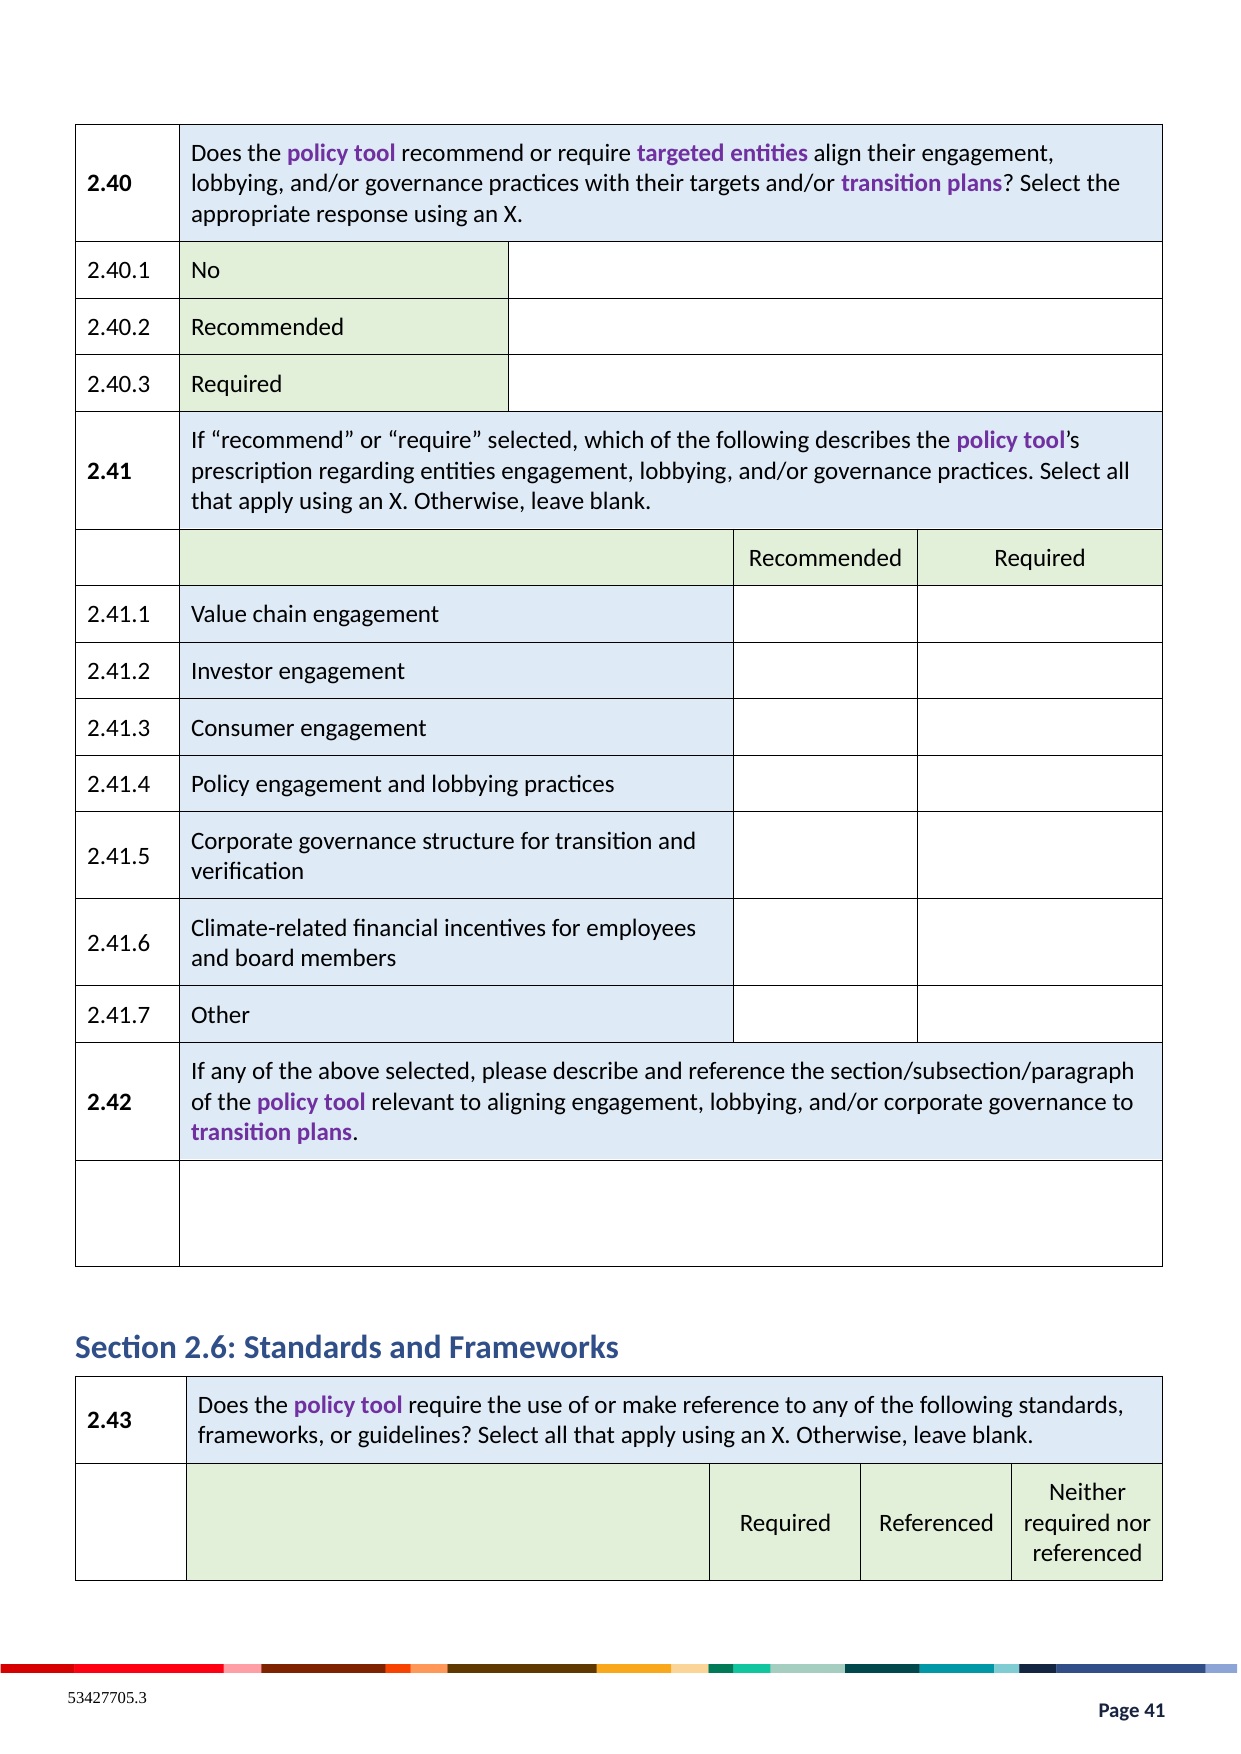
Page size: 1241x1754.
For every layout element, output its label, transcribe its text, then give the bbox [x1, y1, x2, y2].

table_cell 2.40 [76, 125, 179, 241]
table_cell Required [710, 1464, 860, 1580]
table_cell 2.41.3 [76, 699, 179, 755]
table_cell Other [180, 986, 733, 1042]
table_cell 2.41.1 [76, 586, 179, 642]
table_header Does the policy tool require the use of or make reference to any of the following standards, frameworks, or guidelines? Select all that apply using an X. Otherwise, leave blank. [187, 1377, 1162, 1463]
table_cell Policy engagement and lobbying practices [180, 756, 733, 811]
table_cell Recommended [734, 530, 917, 585]
table_cell 2.40.2 [76, 299, 179, 354]
table_cell [734, 899, 917, 985]
table_cell [734, 756, 917, 811]
table_cell [918, 812, 1162, 898]
table_cell No [180, 242, 508, 298]
table_cell [76, 1464, 186, 1580]
table_cell Referenced [861, 1464, 1011, 1580]
table_cell 2.41.6 [76, 899, 179, 985]
table_cell [734, 986, 917, 1042]
table_cell [918, 643, 1162, 698]
table_cell [76, 530, 179, 585]
table_cell [734, 643, 917, 698]
table_cell Neither required nor referenced [1012, 1464, 1162, 1580]
picture [0, 1664, 1236, 1673]
table_cell If any of the above selected, please describe and reference the section/subsection/paragraph of the policy tool relevant to aligning engagement, lobbying, and/or corporate governance to transition plans. [180, 1043, 1162, 1159]
table_cell Value chain engagement [180, 586, 733, 642]
table_cell Climate-related financial incentives for employees and board members [180, 899, 733, 985]
table_cell [918, 586, 1162, 642]
table_cell [918, 986, 1162, 1042]
table_cell 2.42 [76, 1043, 179, 1159]
table_cell [918, 756, 1162, 811]
table_cell [180, 530, 733, 585]
table_cell Investor engagement [180, 643, 733, 698]
table_cell [918, 899, 1162, 985]
table_cell 2.40.1 [76, 242, 179, 298]
table_cell [180, 1161, 1162, 1266]
table_cell [509, 299, 1162, 354]
table_cell Required [180, 355, 508, 411]
table_cell 2.41.4 [76, 756, 179, 811]
table_cell Does the policy tool recommend or require targeted entities align their engagement, lobbying, and/or governance practices with their targets and/or transition plans? Select the appropriate response using an X. [180, 125, 1162, 241]
table_cell [187, 1464, 709, 1580]
table_cell [734, 812, 917, 898]
table_cell [734, 699, 917, 755]
table_cell 2.41.7 [76, 986, 179, 1042]
table_cell [734, 586, 917, 642]
table_cell [509, 355, 1162, 411]
table_cell 2.41.2 [76, 643, 179, 698]
table_cell [509, 242, 1162, 298]
table_cell Consumer engagement [180, 699, 733, 755]
subtitle Section 2.6: Standards and Frameworks [75, 1327, 1165, 1367]
table_cell Recommended [180, 299, 508, 354]
table_header 2.43 [76, 1377, 186, 1463]
table_cell 2.40.3 [76, 355, 179, 411]
table_cell Required [918, 530, 1162, 585]
table_cell Corporate governance structure for transition and verification [180, 812, 733, 898]
table_cell [76, 1161, 179, 1266]
table_cell [918, 699, 1162, 755]
table_cell If “recommend” or “require” selected, which of the following describes the policy tool’s prescription regarding entities engagement, lobbying, and/or governance practices. Select all that apply using an X. Otherwise, leave blank. [180, 412, 1162, 528]
table_cell 2.41.5 [76, 812, 179, 898]
table_cell 2.41 [76, 412, 179, 528]
